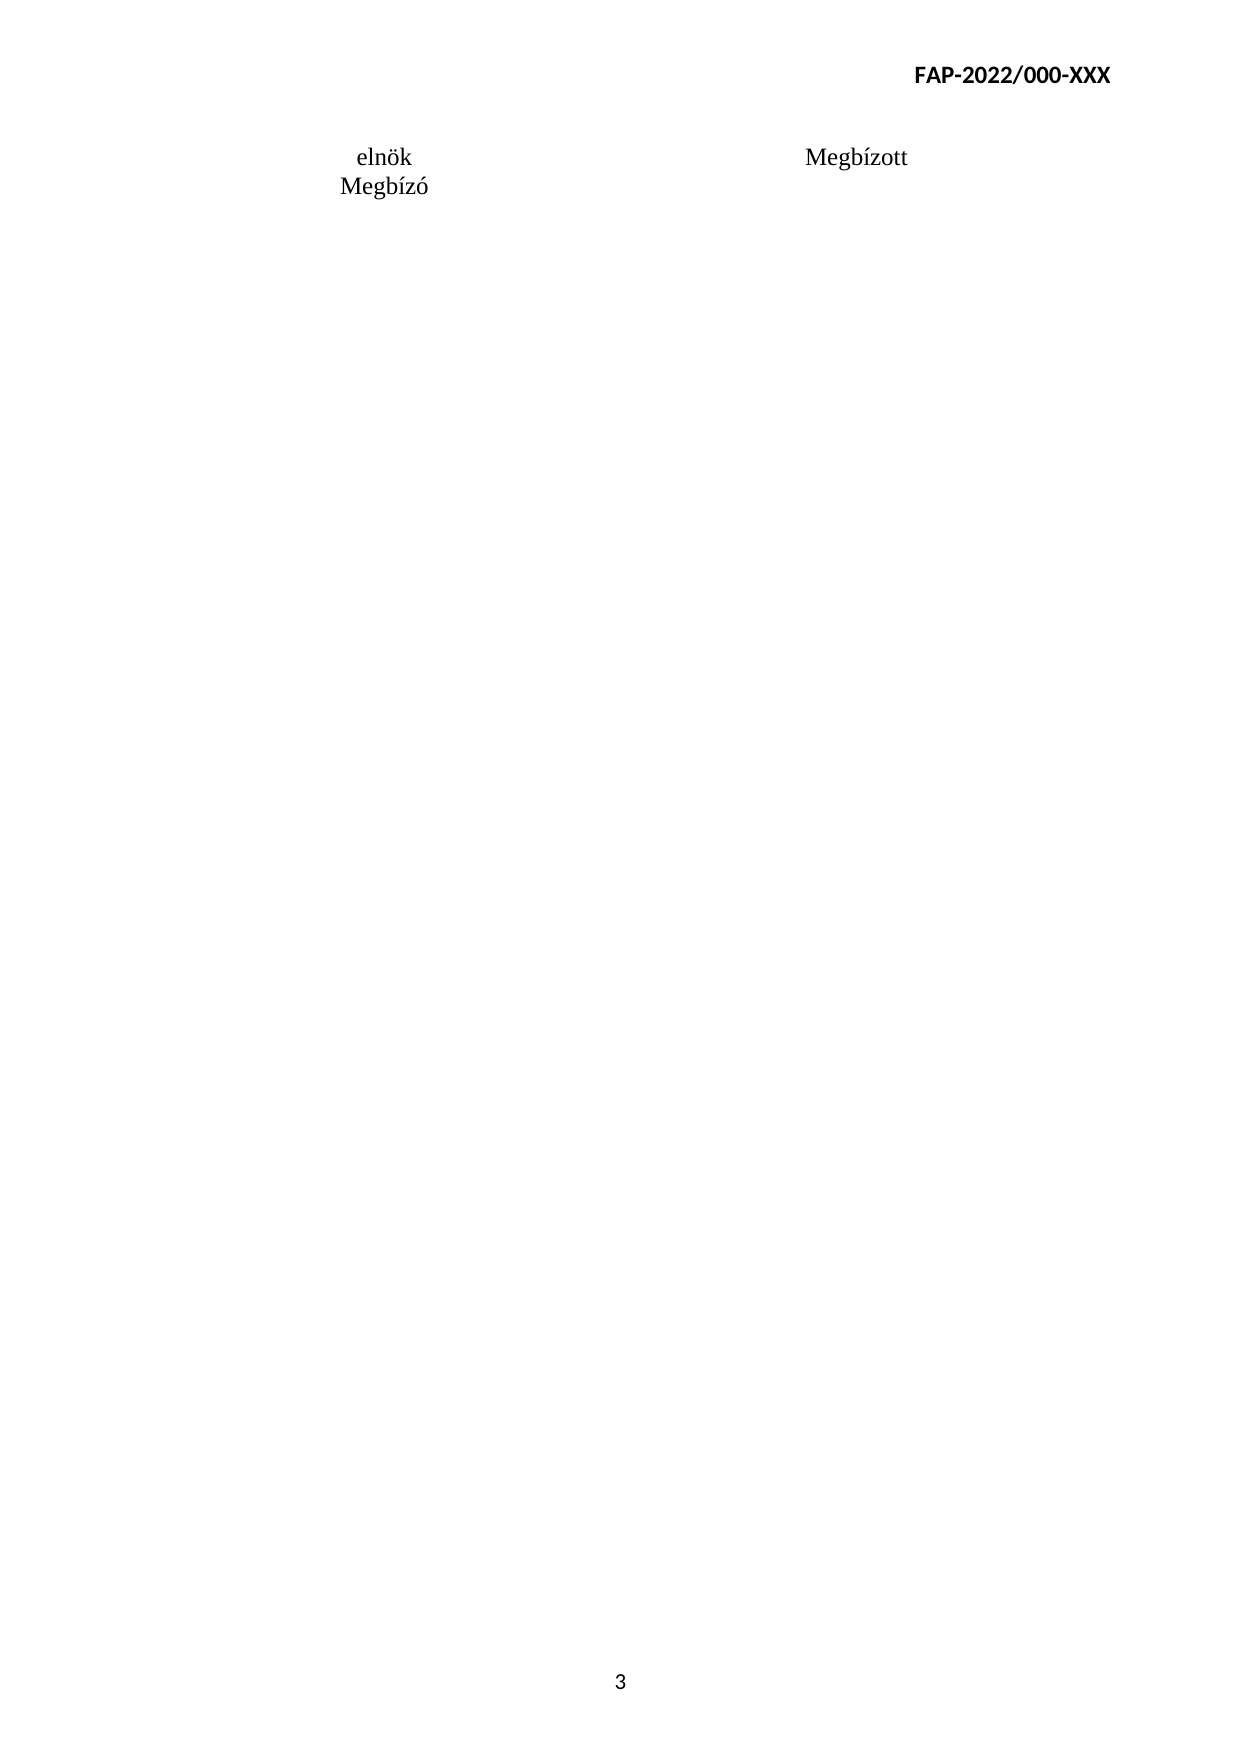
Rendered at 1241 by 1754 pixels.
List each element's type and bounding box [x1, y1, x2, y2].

table_header [148, 130, 620, 212]
table_header [620, 130, 1092, 212]
